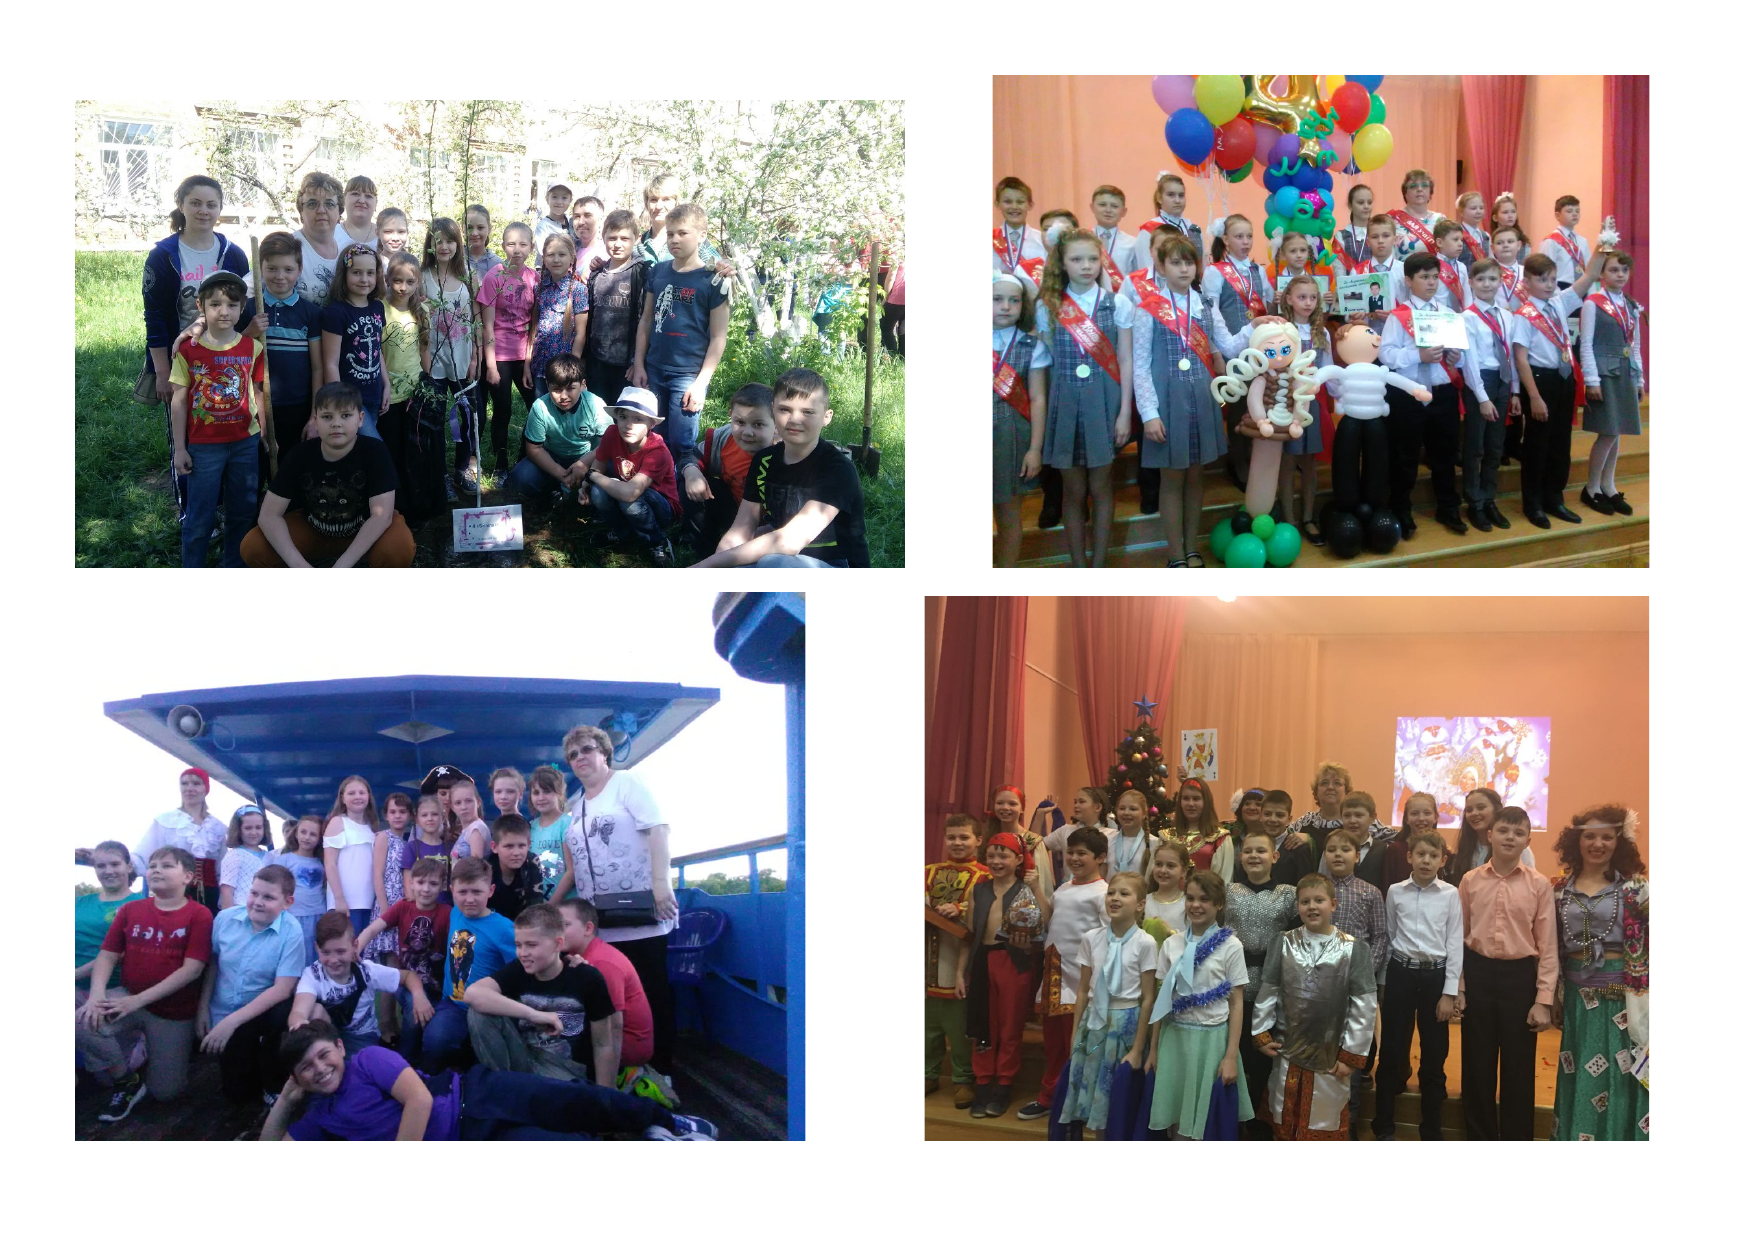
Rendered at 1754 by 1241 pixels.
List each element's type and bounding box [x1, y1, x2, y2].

picture [75, 100, 905, 568]
picture [924, 596, 1650, 1141]
picture [992, 75, 1650, 568]
picture [75, 592, 806, 1141]
